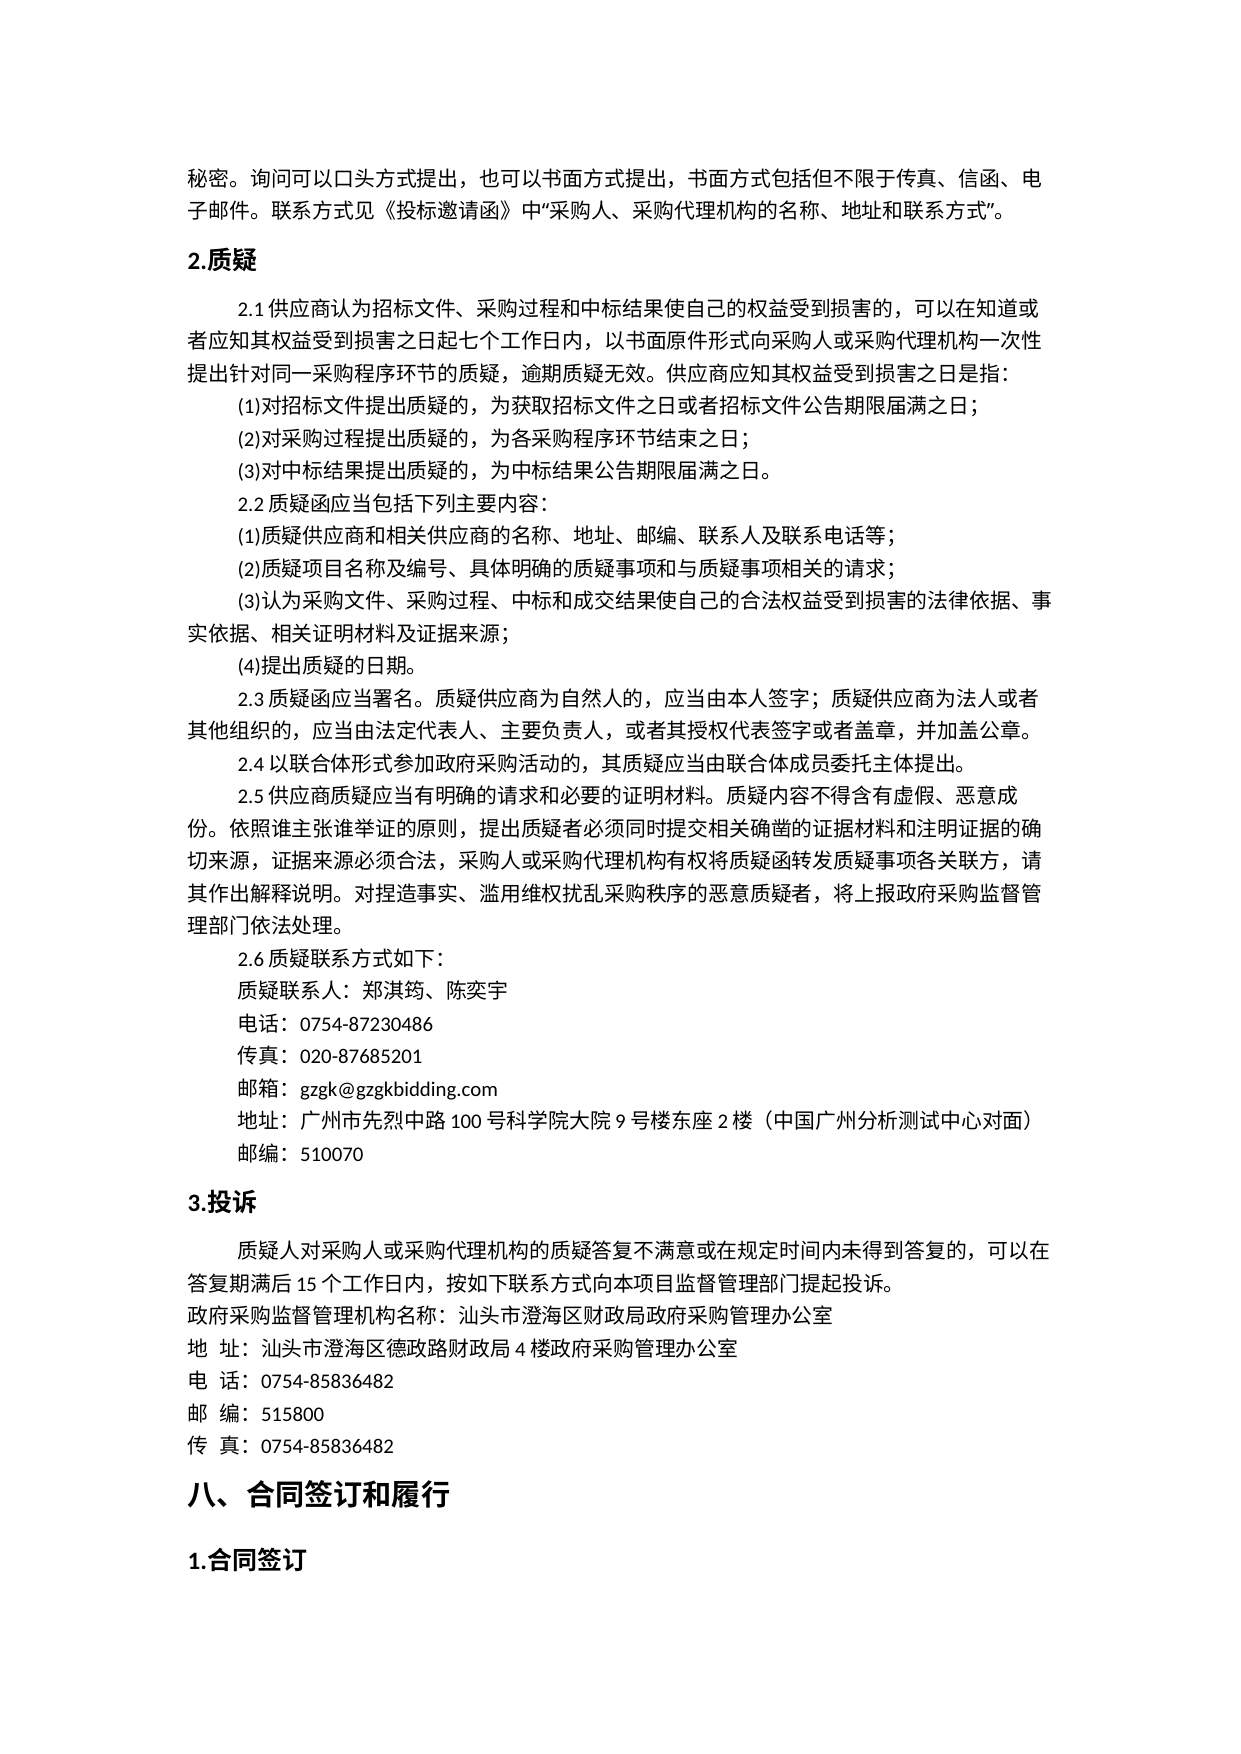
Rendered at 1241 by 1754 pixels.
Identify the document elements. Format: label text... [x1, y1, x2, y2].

text 电话：0754-87230486 [187, 1007, 1053, 1039]
text (1)对招标文件提出质疑的，为获取招标文件之日或者招标文件公告期限届满之日； [187, 389, 1053, 422]
text 八、合同签订和履行 [187, 1462, 1053, 1527]
text 2.4以联合体形式参加政府采购活动的，其质疑应当由联合体成员委托主体提出。 [187, 747, 1053, 779]
text 质疑联系人：郑淇筠、陈奕宇 [187, 974, 1053, 1007]
text 传真：020-87685201 [187, 1039, 1053, 1072]
text (2)质疑项目名称及编号、具体明确的质疑事项和与质疑事项相关的请求； [187, 552, 1053, 584]
text (3)对中标结果提出质疑的，为中标结果公告期限届满之日。 [187, 454, 1053, 487]
text 传 真：0754-85836482 [187, 1429, 1053, 1462]
text 地址：广州市先烈中路100号科学院大院9号楼东座2楼（中国广州分析测试中心对面） [187, 1104, 1053, 1137]
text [187, 162, 1053, 227]
text 2.2质疑函应当包括下列主要内容： [187, 487, 1053, 519]
text 邮编：510070 [187, 1137, 1053, 1169]
text (3)认为采购文件、采购过程、中标和成交结果使自己的合法权益受到损害的法律依据、事实依据、相关证明材料及证据来源； [187, 584, 1053, 649]
text 1.合同签订 [187, 1527, 1053, 1592]
text (2)对采购过程提出质疑的，为各采购程序环节结束之日； [187, 422, 1053, 454]
text 2.3 质疑函应当署名。质疑供应商为自然人的，应当由本人签字；质疑供应商为法人或者其他组织的，应当由法定代表人、主要负责人，或者其授权代表签字或者盖章，并加盖公章。 [187, 682, 1053, 747]
text 3.投诉 [187, 1169, 1053, 1234]
text 邮 编：515800 [187, 1397, 1053, 1429]
text 2.6质疑联系方式如下： [187, 942, 1053, 974]
text 电 话：0754-85836482 [187, 1364, 1053, 1397]
text 2.质疑 [187, 227, 1053, 292]
text (1)质疑供应商和相关供应商的名称、地址、邮编、联系人及联系电话等； [187, 519, 1053, 552]
text 政府采购监督管理机构名称：汕头市澄海区财政局政府采购管理办公室 [187, 1299, 1053, 1332]
text (4)提出质疑的日期。 [187, 649, 1053, 682]
text 地 址：汕头市澄海区德政路财政局4楼政府采购管理办公室 [187, 1332, 1053, 1364]
text 邮箱：gzgk@gzgkbidding.com [187, 1072, 1053, 1104]
text 2.5供应商质疑应当有明确的请求和必要的证明材料。质疑内容不得含有虚假、恶意成份。依照谁主张谁举证的原则，提出质疑者必须同时提交相关确凿的证据材料和注明证据的确切来源，证据来源必须合法，采购人或采购代理机构有权将质疑函转发质疑事项各关联方，请其作出解释说明。对捏造事实、滥用维权扰乱采购秩序的恶意质疑者，将上报政府采购监督管理部门依法处理。 [187, 779, 1053, 942]
text 质疑人对采购人或采购代理机构的质疑答复不满意或在规定时间内未得到答复的，可以在答复期满后15个工作日内，按如下联系方式向本项目监督管理部门提起投诉。 [187, 1234, 1053, 1299]
text 2.1供应商认为招标文件、采购过程和中标结果使自己的权益受到损害的，可以在知道或者应知其权益受到损害之日起七个工作日内，以书面原件形式向采购人或采购代理机构一次性提出针对同一采购程序环节的质疑，逾期质疑无效。供应商应知其权益受到损害之日是指： [187, 292, 1053, 389]
